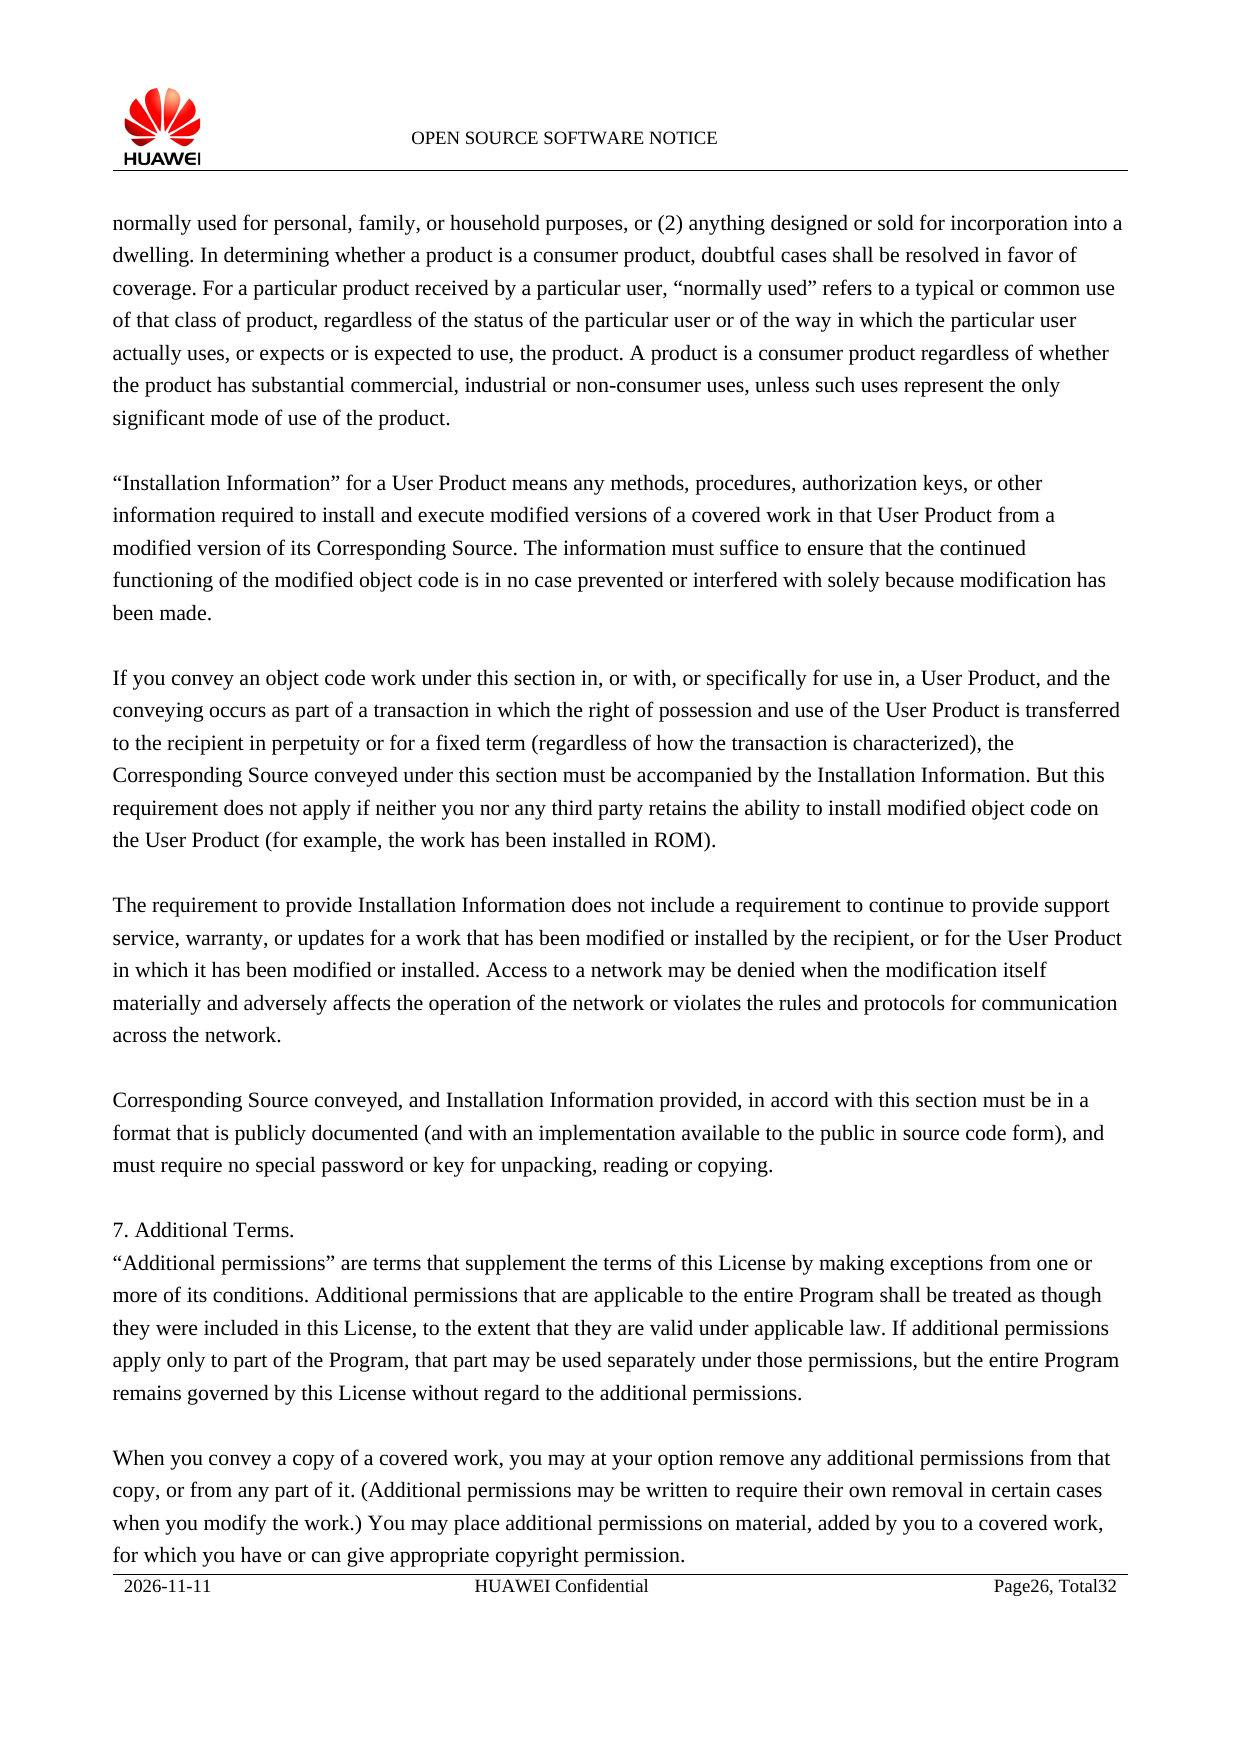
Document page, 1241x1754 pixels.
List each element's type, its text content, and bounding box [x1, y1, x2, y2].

picture [124, 88, 201, 165]
